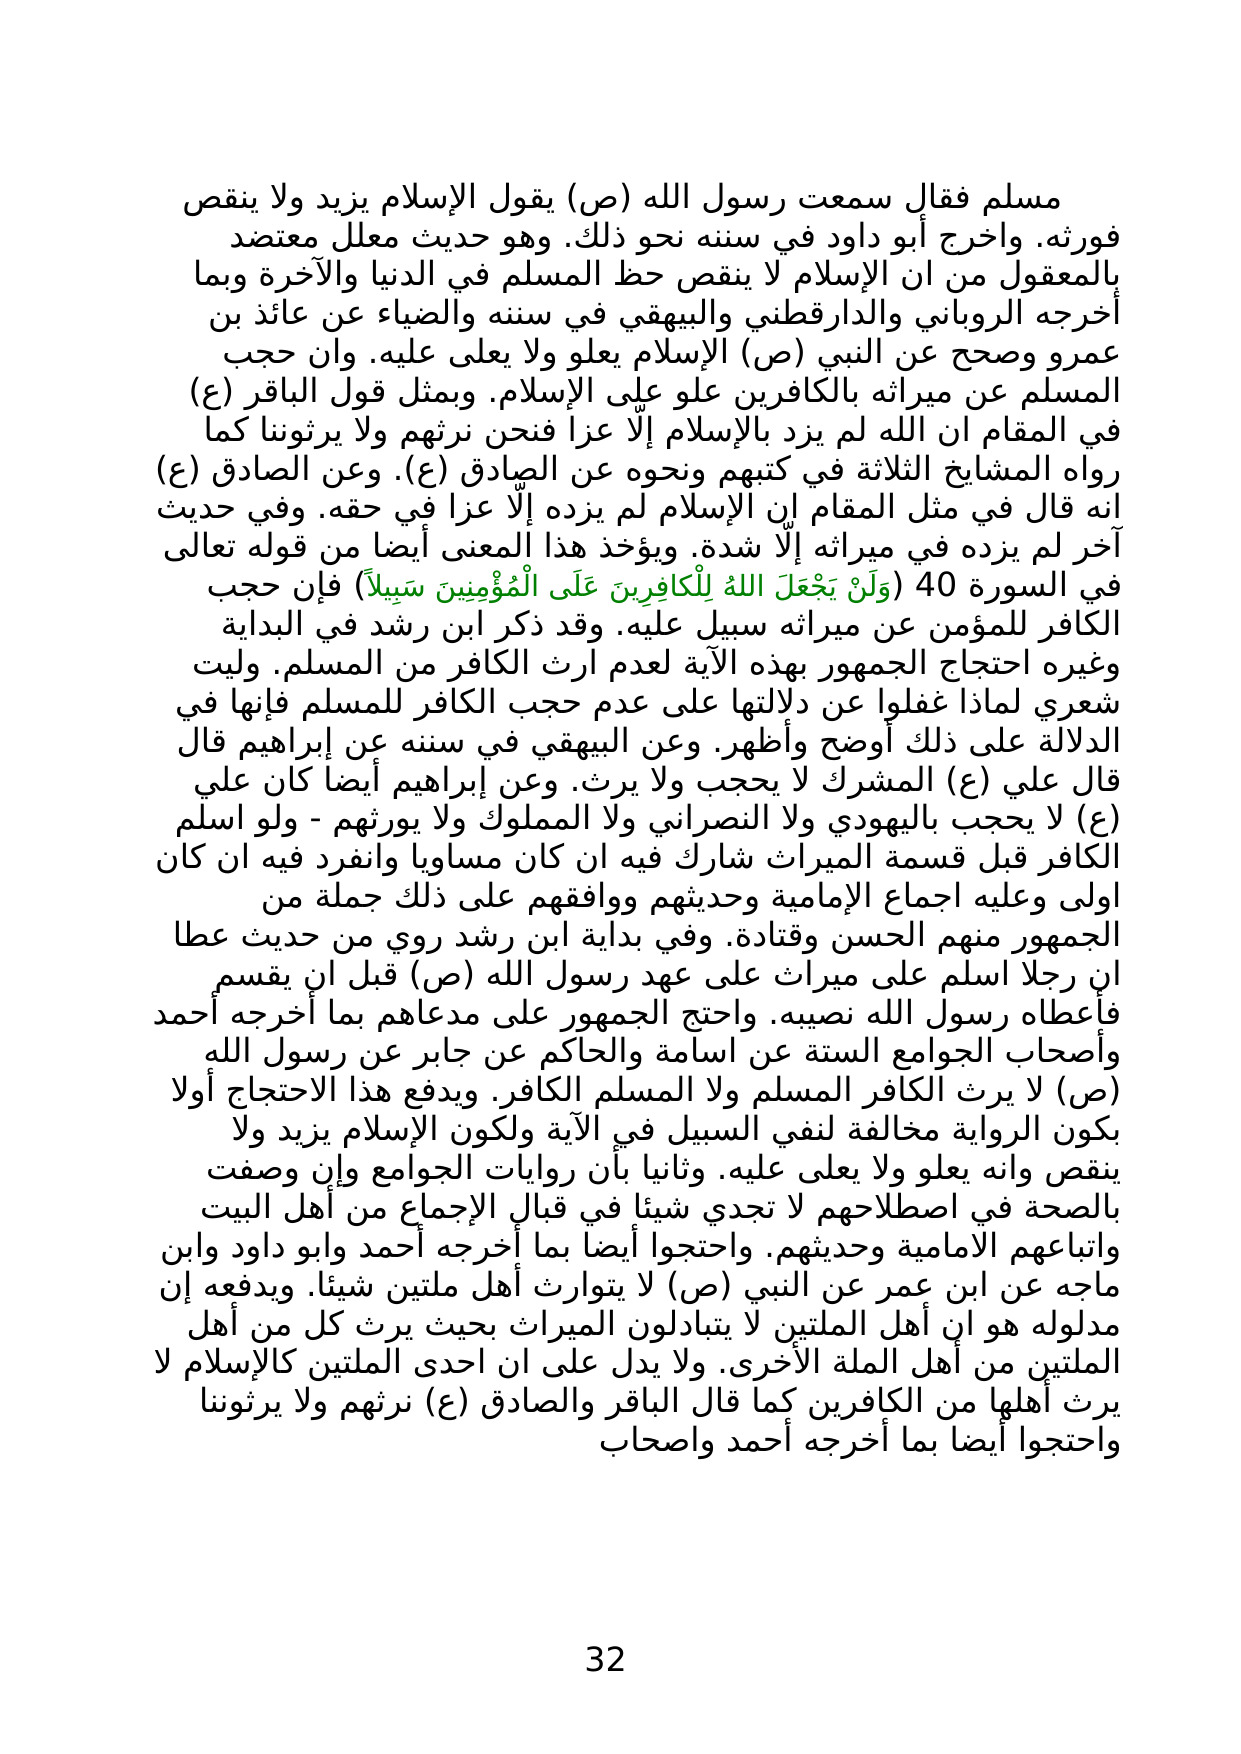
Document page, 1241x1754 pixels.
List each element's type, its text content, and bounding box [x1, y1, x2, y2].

text مسلم فقال سمعت رسول الله (ص) يقول الإسلام يزيد ولا ينقص فورثه. واخرج أبو داود في سننه نحو ذلك. وهو حديث معلل معتضد بالمعقول من ان الإسلام لا ينقص حظ المسلم في الدنيا والآخرة وبما أخرجه الروباني والدارقطني والبيهقي في سننه والضياء عن عائذ بن عمرو وصحح عن النبي (ص) الإسلام يعلو ولا يعلى عليه. وان حجب المسلم عن ميراثه بالكافرين علو على الإسلام. وبمثل قول الباقر (ع) في المقام ان الله لم يزد بالإسلام إلّا عزا فنحن نرثهم ولا يرثوننا كما رواه المشايخ الثلاثة في كتبهم ونحوه عن الصادق (ع). وعن الصادق (ع) انه قال في مثل المقام ان الإسلام لم يزده إلّا عزا في حقه. وفي حديث آخر لم يزده في ميراثه إلّا شدة. ويؤخذ هذا المعنى أيضا من قوله تعالى في السورة 40 (وَلَنْ يَجْعَلَ اللهُ لِلْكافِرِينَ عَلَى الْمُؤْمِنِينَ سَبِيلاً) فإن حجب الكافر للمؤمن عن ميراثه سبيل عليه. وقد ذكر ابن رشد في البداية وغيره احتجاج الجمهور بهذه الآية لعدم ارث الكافر من المسلم. وليت شعري لماذا غفلوا عن دلالتها على عدم حجب الكافر للمسلم فإنها في الدلالة على ذلك أوضح وأظهر. وعن البيهقي في سننه عن إبراهيم قال قال علي (ع) المشرك لا يحجب ولا يرث. وعن إبراهيم أيضا كان علي (ع) لا يحجب باليهودي ولا النصراني ولا المملوك ولا يورثهم - ولو اسلم الكافر قبل قسمة الميراث شارك فيه ان كان مساويا وانفرد فيه ان كان اولى وعليه اجماع الإمامية وحديثهم ووافقهم على ذلك جملة من الجمهور منهم الحسن وقتادة. وفي بداية ابن رشد روي من حديث عطا ان رجلا اسلم على ميراث على عهد رسول الله (ص) قبل ان يقسم فأعطاه رسول الله نصيبه. واحتج الجمهور على مدعاهم بما أخرجه أحمد وأصحاب الجوامع الستة عن اسامة والحاكم عن جابر عن رسول الله (ص) لا يرث الكافر المسلم ولا المسلم الكافر. ويدفع هذا الاحتجاج أولا بكون الرواية مخالفة لنفي السبيل في الآية ولكون الإسلام يزيد ولا ينقص وانه يعلو ولا يعلى عليه. وثانيا بأن روايات الجوامع وإن وصفت بالصحة في اصطلاحهم لا تجدي شيئا في قبال الإجماع من أهل البيت واتباعهم الامامية وحديثهم. واحتجوا أيضا بما أخرجه أحمد وابو داود وابن ماجه عن ابن عمر عن النبي (ص) لا يتوارث أهل ملتين شيئا. ويدفعه إن مدلوله هو ان أهل الملتين لا يتبادلون الميراث بحيث يرث كل من أهل الملتين من أهل الملة الأخرى. ولا يدل على ان احدى الملتين كالإسلام لا يرث أهلها من الكافرين كما قال الباقر والصادق (ع) نرثهم ولا يرثوننا واحتجوا أيضا بما أخرجه أحمد واصحاب [148, 177, 1122, 1459]
